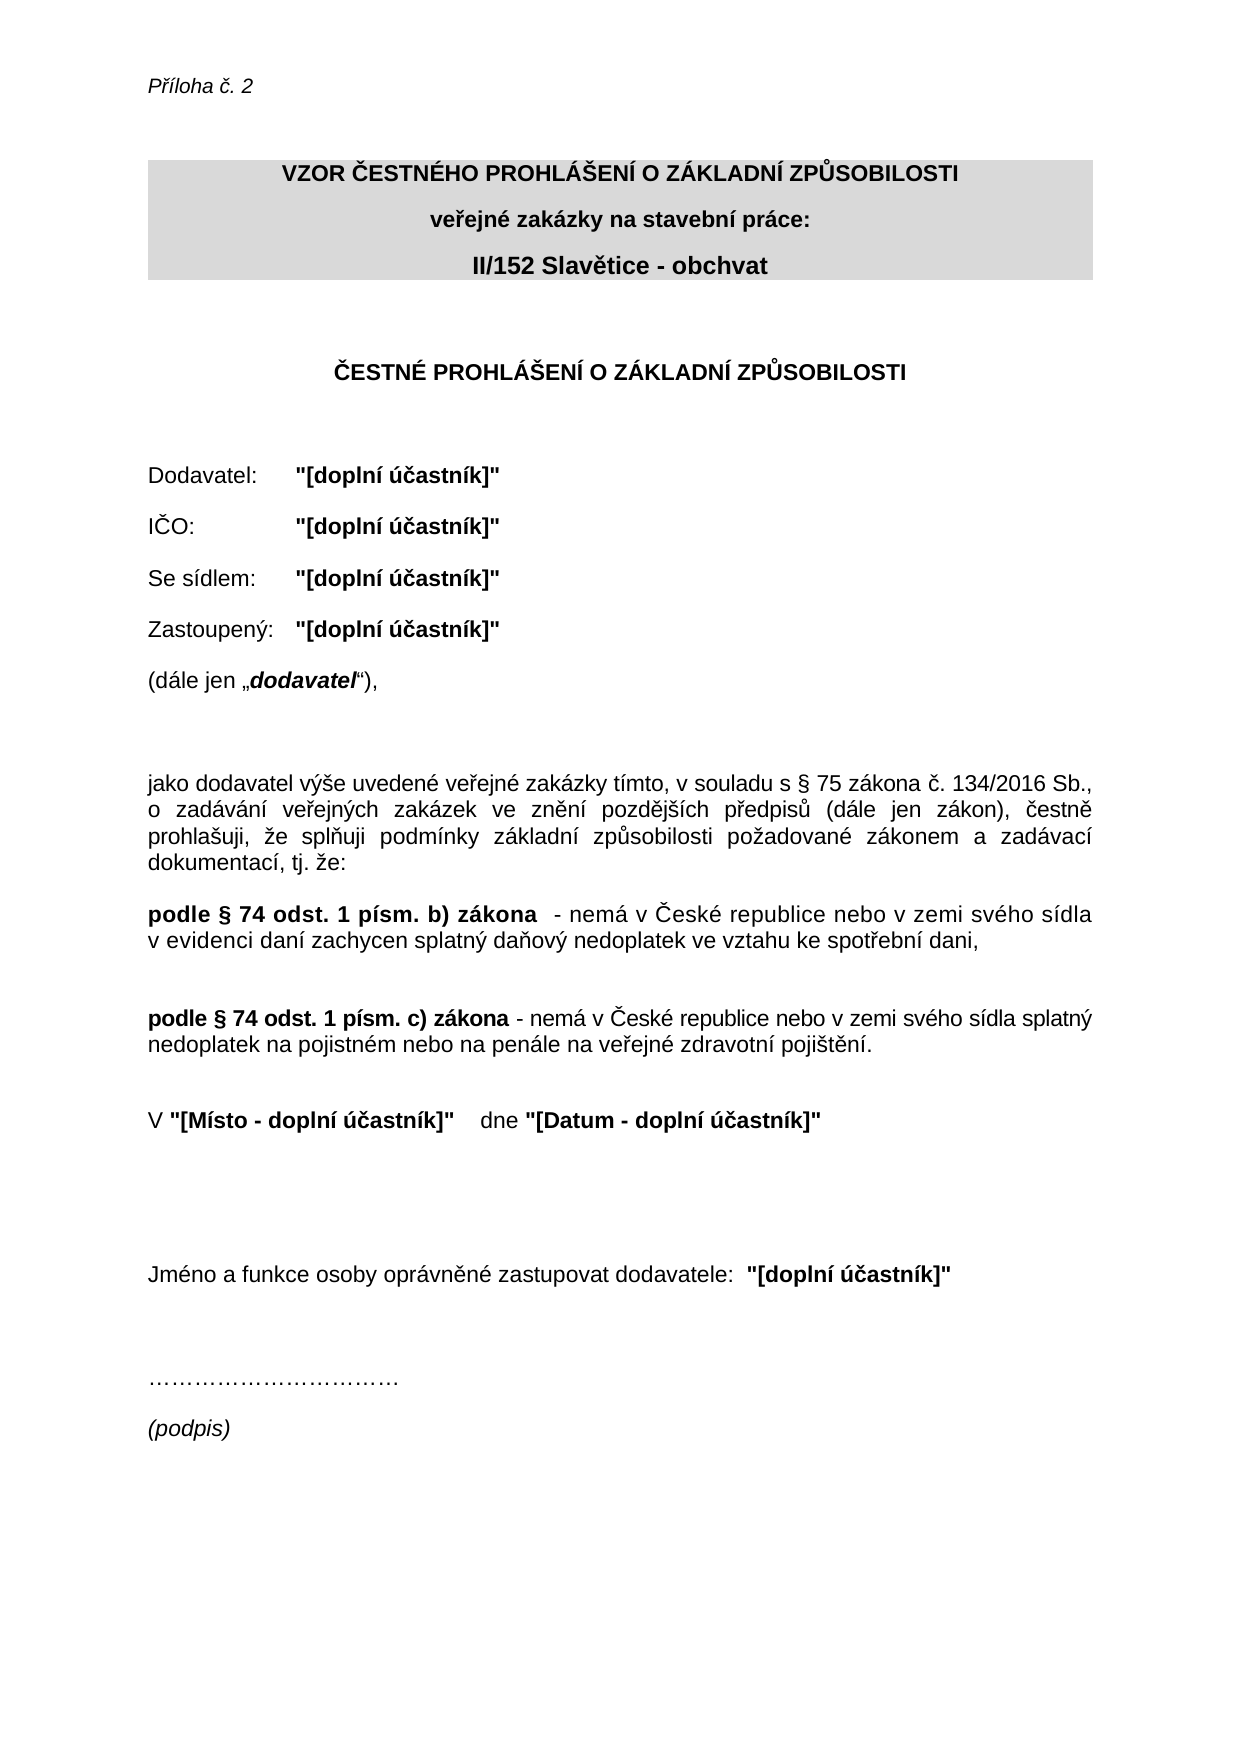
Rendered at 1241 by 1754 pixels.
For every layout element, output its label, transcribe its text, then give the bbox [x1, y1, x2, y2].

text II/152 Slavětice - obchvat [148, 251, 1093, 280]
text IČO: [148, 513, 1093, 540]
text (dále jen „dodavatel“), [148, 667, 1093, 694]
text Se sídlem: [148, 565, 1093, 591]
text jako dodavatel výše uvedené veřejné zakázky tímto, v souladu s § 75 zákona č. 134/2016 Sb., o zadávání veřejných zakázek ve znění pozdějších předpisů (dále jen zákon), čestně prohlašuji, že splňuji podmínky základní způsobilosti požadované zákonem a zadávací dokumentací, tj. že: [148, 770, 1093, 876]
text VZOR ČESTNÉHO PROHLÁŠENÍ O ZÁKLADNÍ ZPŮSOBILOSTI [148, 160, 1093, 186]
text veřejné zakázky na stavební práce: [148, 206, 1093, 232]
text Dodavatel: [148, 462, 1093, 488]
text V dne [148, 1107, 1093, 1134]
text …………………………… [148, 1364, 1093, 1390]
text Zastoupený: [148, 616, 1093, 642]
list podle § 74 odst. 1 písm. c) zákona - nemá v České republice nebo v zemi svého sídla splatný nedoplatek na pojistném nebo na penále na veřejné zdravotní pojištění. [148, 1004, 1093, 1057]
text (podpis) [148, 1415, 1093, 1442]
text Jméno a funkce osoby oprávněné zastupovat dodavatele: [148, 1261, 1093, 1288]
list podle § 74 odst. 1 písm. b) zákona - nemá v České republice nebo v zemi svého sídla v evidenci daní zachycen splatný daňový nedoplatek ve vztahu ke spotřební dani, [148, 901, 1093, 953]
text ČESTNÉ PROHLÁŠENÍ O ZÁKLADNÍ ZPŮSOBILOSTI [148, 359, 1093, 386]
